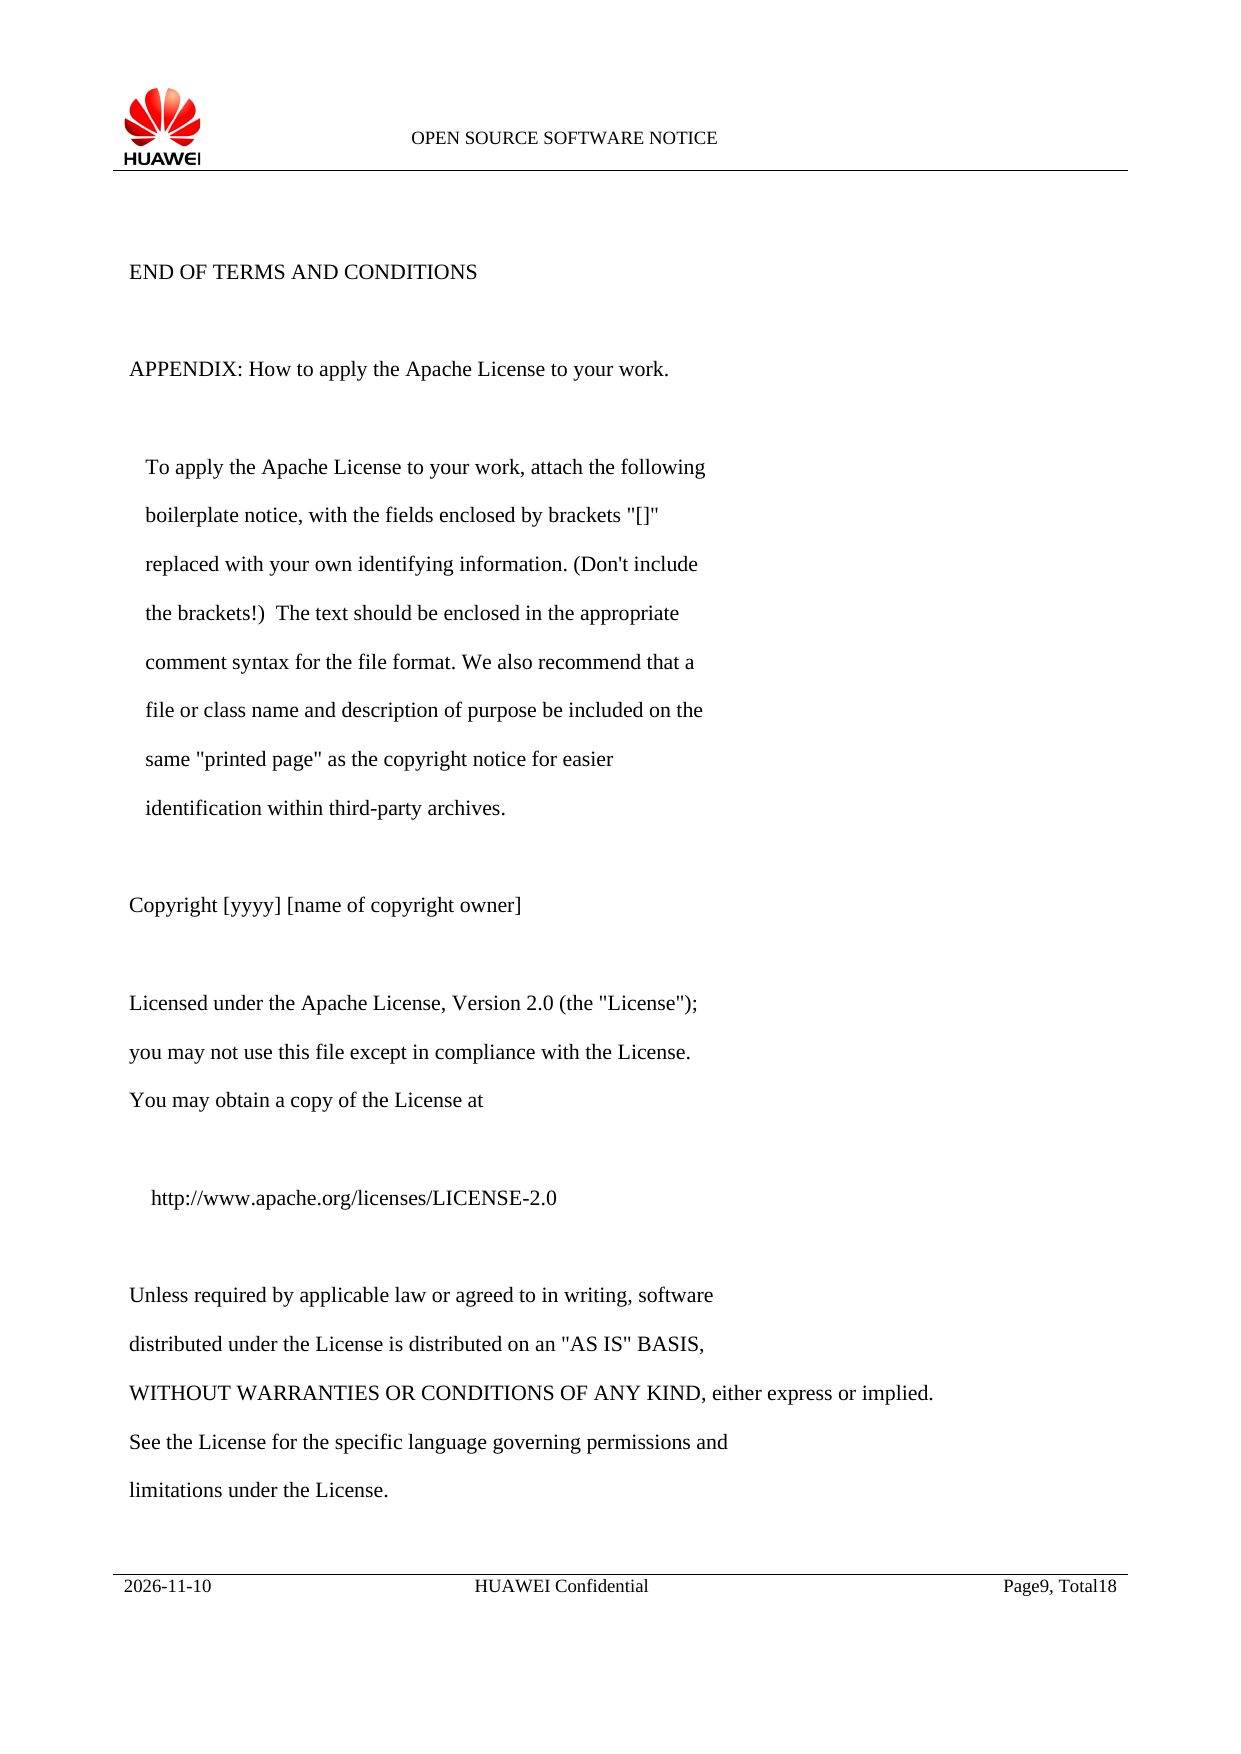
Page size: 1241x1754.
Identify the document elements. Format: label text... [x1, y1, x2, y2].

picture [124, 88, 201, 165]
